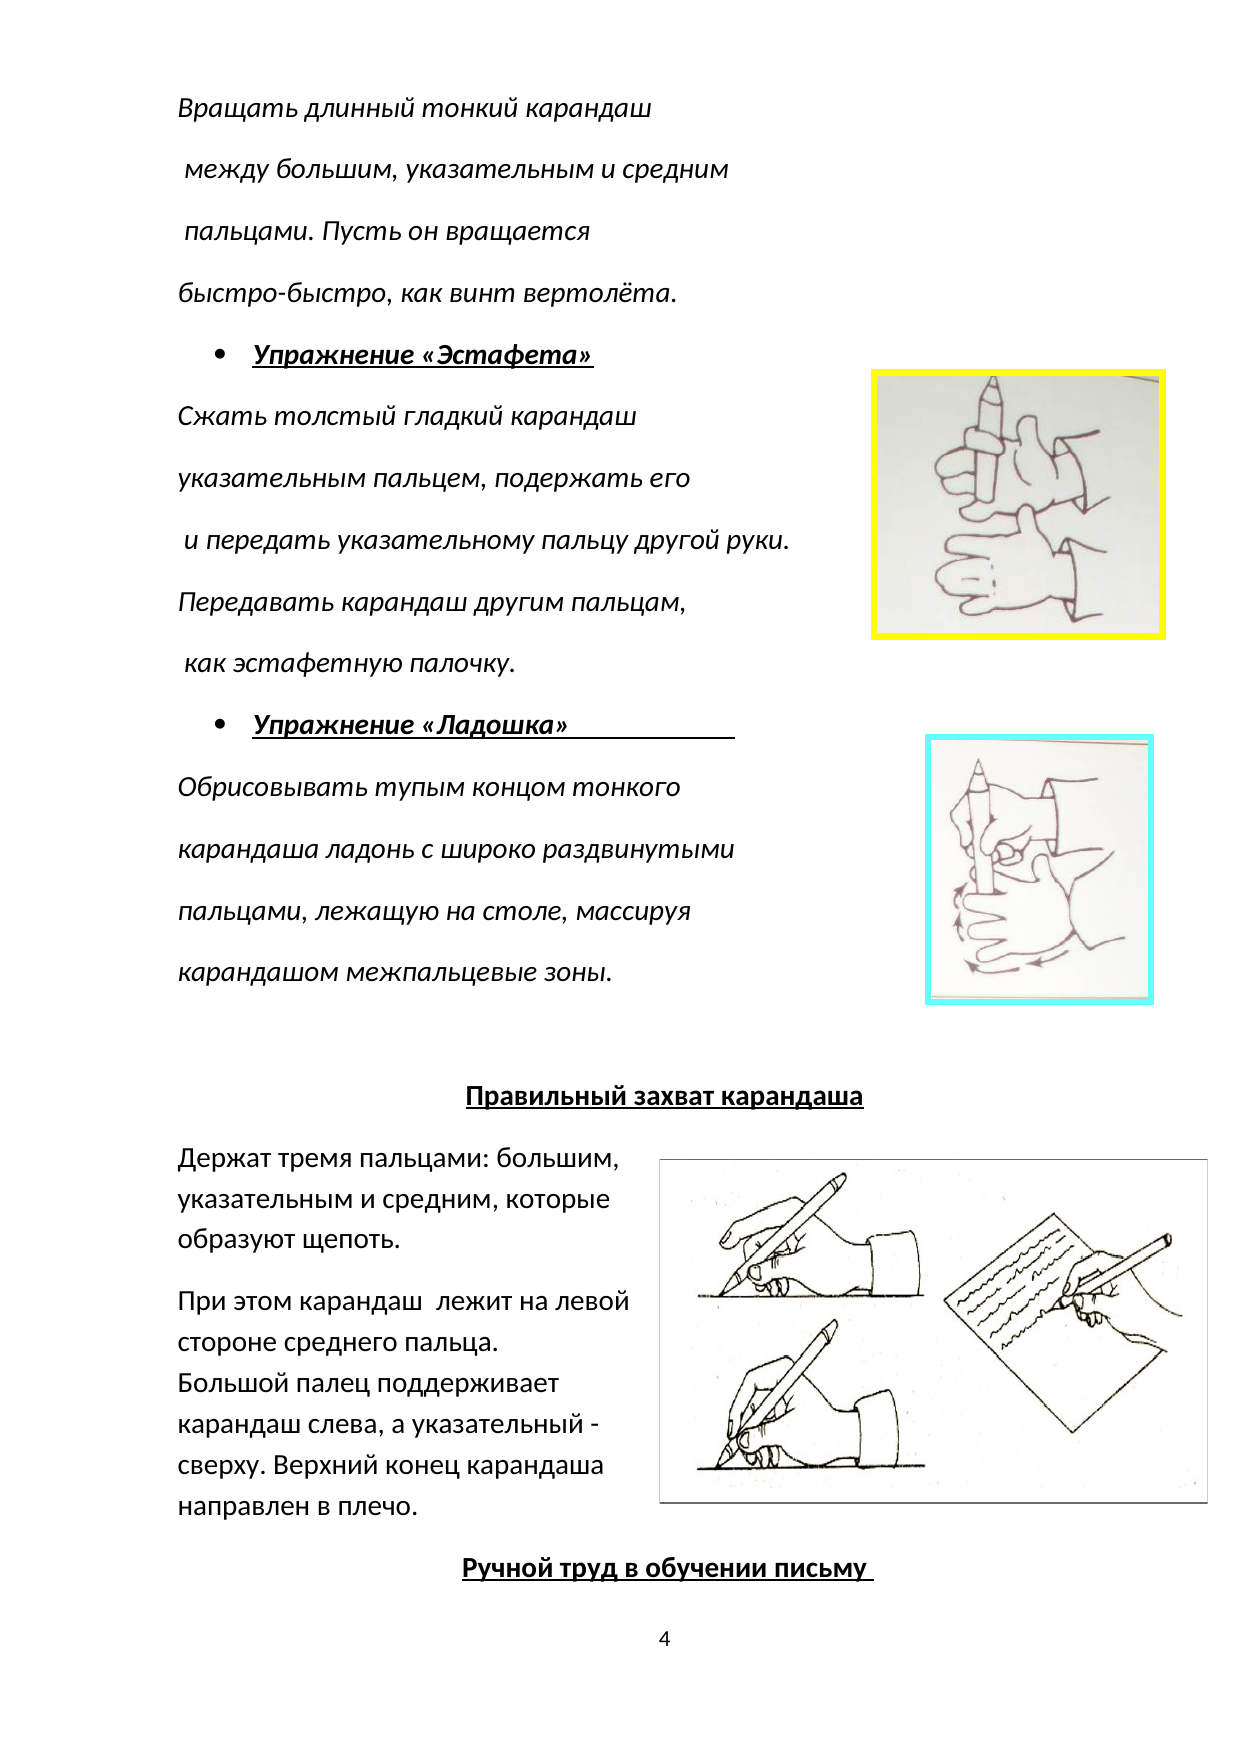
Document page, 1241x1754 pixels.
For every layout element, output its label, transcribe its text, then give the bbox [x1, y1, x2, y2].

text Держат тремя пальцами: большим, указательным и средним, которые образуют щепоть. [177, 1139, 1152, 1256]
list Упражнение «Ладошка» [215, 706, 1153, 742]
text карандашом межпальцевые зоны. [177, 953, 925, 989]
picture [931, 740, 1148, 999]
text Правильный захват карандаша [177, 1077, 1152, 1113]
text Передавать карандаш другим пальцам, [177, 583, 871, 618]
picture [659, 1159, 1208, 1504]
text Вращать длинный тонкий карандаш [177, 89, 1152, 124]
text Обрисовывать тупым концом тонкого [177, 768, 925, 804]
list Упражнение «Эстафета» [215, 336, 1152, 371]
text и передать указательному пальцу другой руки. [177, 521, 871, 557]
picture [877, 376, 1159, 633]
text При этом карандаш лежит на левой стороне среднего пальца. Большой палец поддерживает карандаш слева, а указательный - сверху. Верхний конец карандаша направлен в плечо. [177, 1282, 1152, 1523]
text Сжать толстый гладкий карандаш [177, 397, 871, 433]
text карандаша ладонь с широко раздвинутыми [177, 830, 925, 866]
text пальцами, лежащую на столе, массируя [177, 892, 925, 927]
text как эстафетную палочку. [177, 644, 1152, 680]
text Ручной труд в обучении письму [177, 1549, 1152, 1584]
text быстро-быстро, как винт вертолёта. [177, 274, 1152, 309]
text указательным пальцем, подержать его [177, 459, 871, 495]
text между большим, указательным и средним [177, 150, 1152, 186]
text пальцами. Пусть он вращается [177, 212, 1152, 248]
